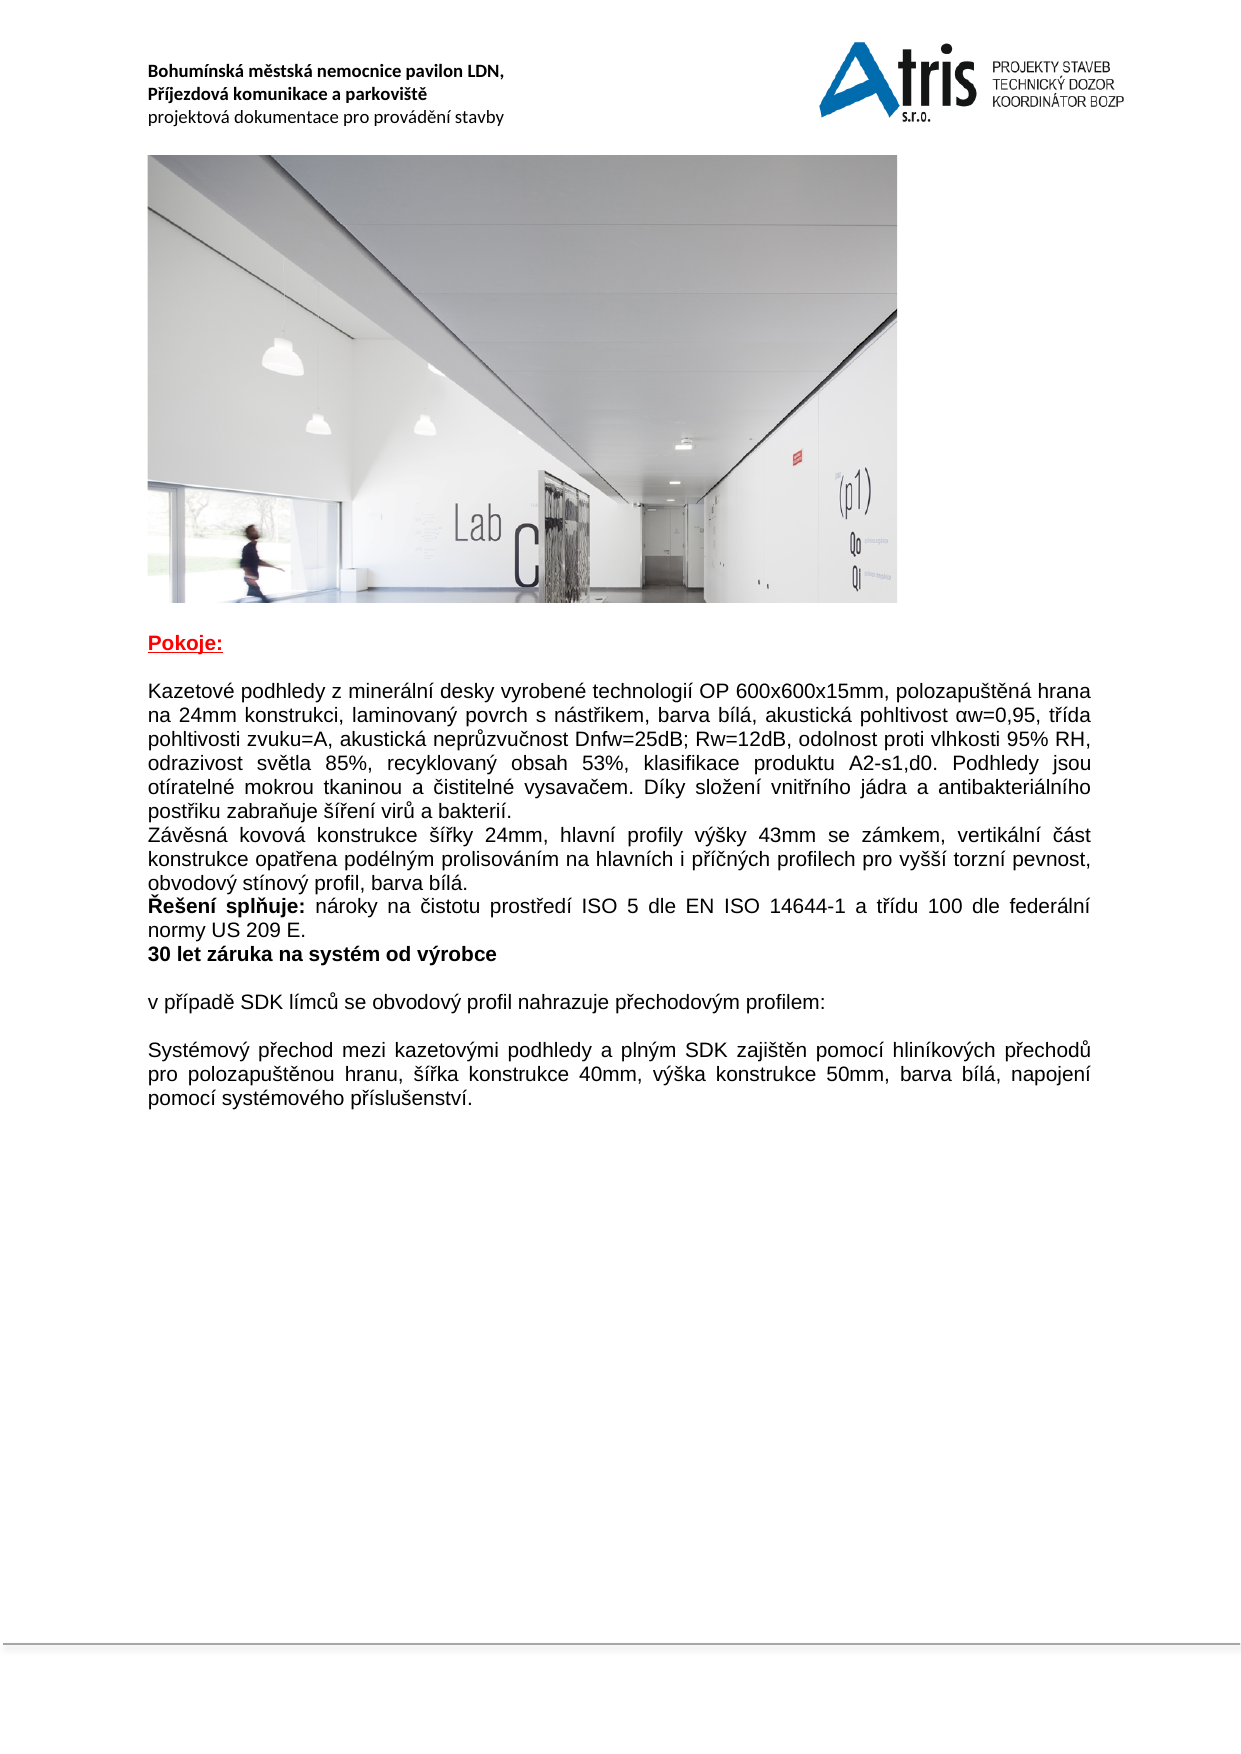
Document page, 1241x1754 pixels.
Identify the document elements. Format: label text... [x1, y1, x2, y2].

subtitle Systémový přechod mezi kazetovými podhledy a plným SDK zajištěn pomocí hliníkových přechodů pro polozapuštěnou hranu, šířka konstrukce 40mm, výška konstrukce 50mm, barva bílá, napojení pomocí systémového příslušenství. [148, 1038, 1092, 1110]
picture [147, 155, 898, 603]
subtitle Řešení splňuje: nároky na čistotu prostředí ISO 5 dle EN ISO 14644-1 a třídu 100 dle federální normy US 209 E. [148, 894, 1092, 942]
subtitle 30 let záruka na systém od výrobce [148, 942, 1092, 966]
subtitle Závěsná kovová konstrukce šířky 24mm, hlavní profily výšky 43mm se zámkem, vertikální část konstrukce opatřena podélným prolisováním na hlavních i příčných profilech pro vyšší torzní pevnost, obvodový stínový profil, barva bílá. [148, 822, 1092, 894]
picture [817, 40, 1124, 123]
subtitle Pokoje: [148, 631, 1092, 655]
subtitle v případě SDK límců se obvodový profil nahrazuje přechodovým profilem: [148, 990, 1092, 1014]
subtitle Kazetové podhledy z minerální desky vyrobené technologií OP 600x600x15mm, polozapuštěná hrana na 24mm konstrukci, laminovaný povrch s nástřikem, barva bílá, akustická pohltivost αw=0,95, třída pohltivosti zvuku=A, akustická neprůzvučnost Dnfw=25dB; Rw=12dB, odolnost proti vlhkosti 95% RH, odrazivost světla 85%, recyklovaný obsah 53%, klasifikace produktu A2-s1,d0. Podhledy jsou otíratelné mokrou tkaninou a čistitelné vysavačem. Díky složení vnitřního jádra a antibakteriálního postřiku zabraňuje šíření virů a bakterií. [148, 679, 1092, 822]
